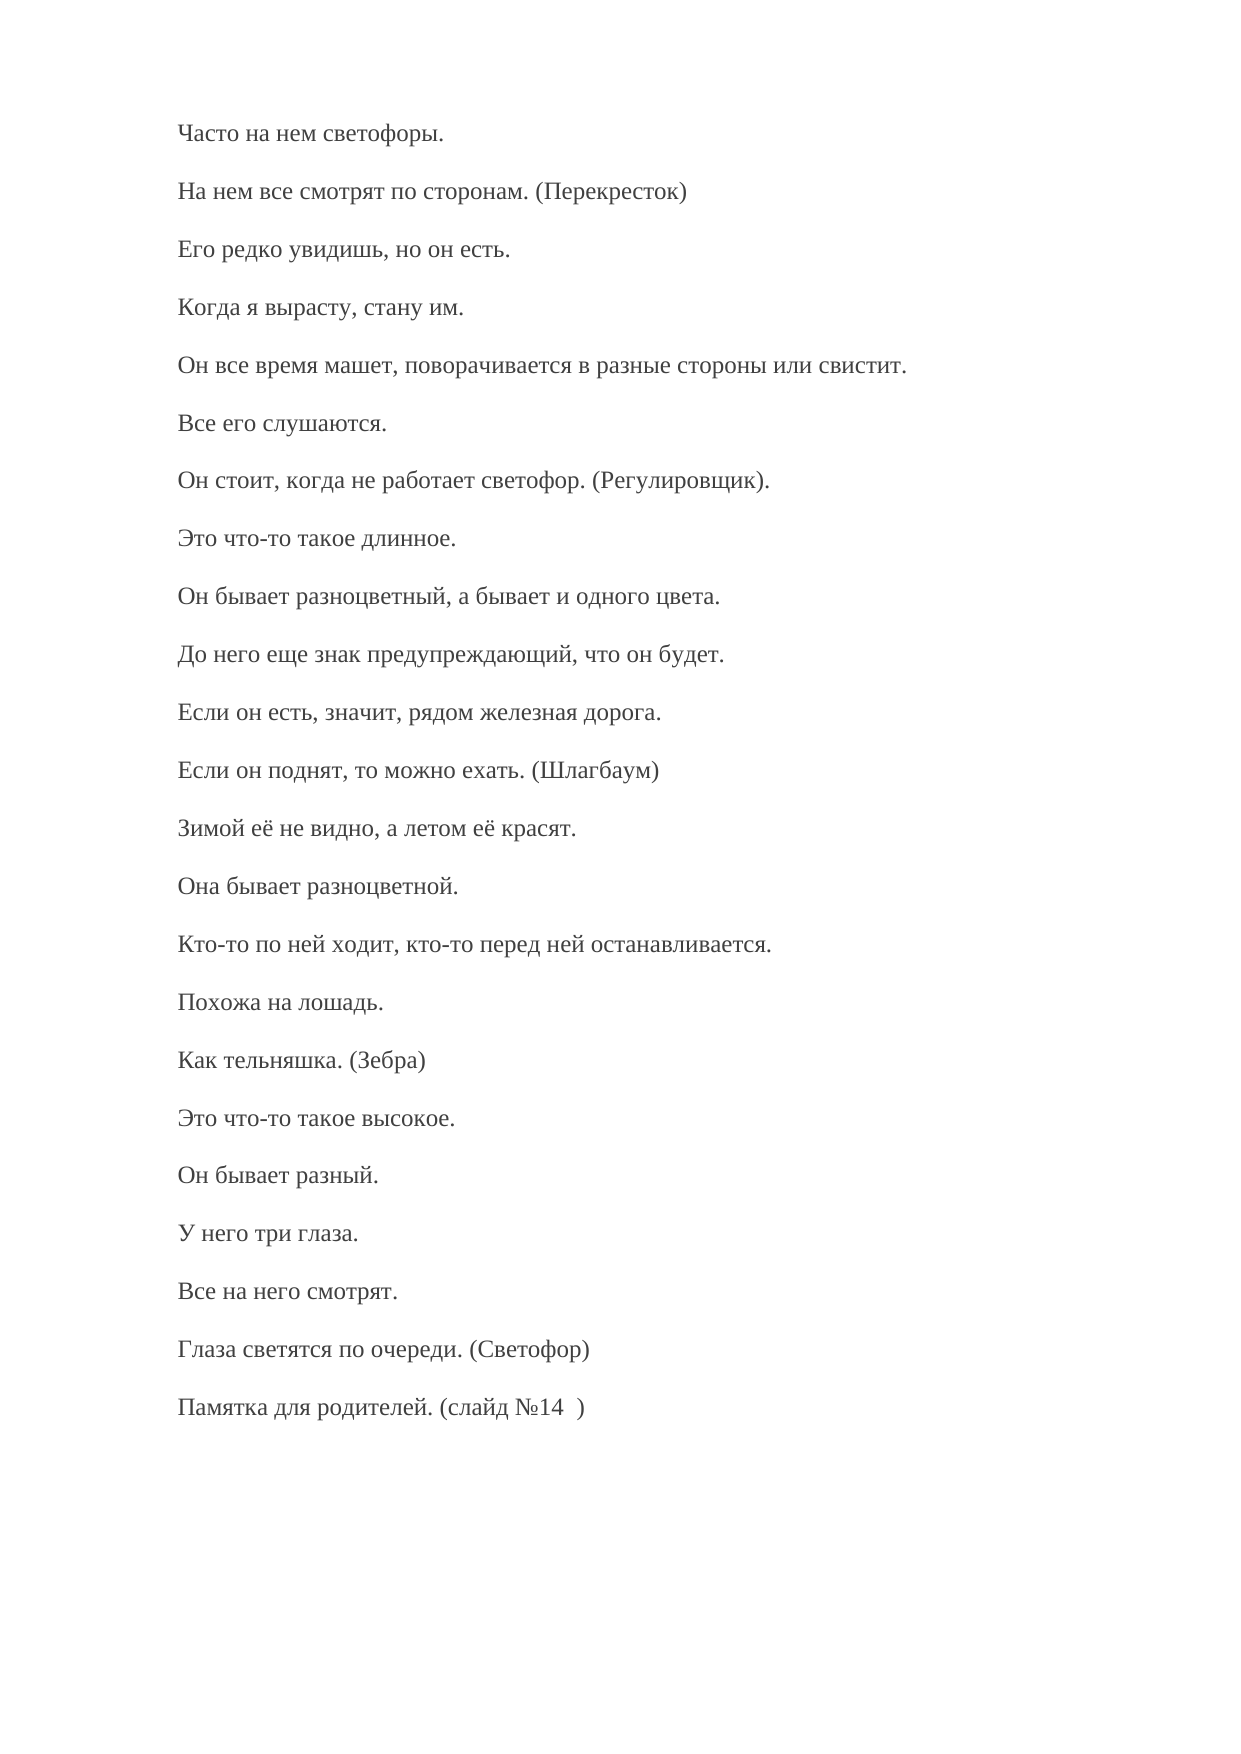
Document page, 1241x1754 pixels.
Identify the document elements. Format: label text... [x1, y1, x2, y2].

text Как тельняшка. (Зебра) [177, 1045, 1152, 1073]
text На нем все смотрят по сторонам. (Перекресток) [177, 176, 1152, 205]
text Памятка для родителей. (слайд №14 ) [177, 1392, 1152, 1421]
text Похожа на лошадь. [177, 987, 1152, 1016]
text Когда я вырасту, стану им. [177, 292, 1152, 321]
text Его редко увидишь, но он есть. [177, 234, 1152, 263]
text Это что-то такое длинное. [177, 523, 1152, 552]
text Кто-то по ней ходит, кто-то перед ней останавливается. [177, 929, 1152, 958]
text Все на него смотрят. [177, 1276, 1152, 1305]
text Он бывает разноцветный, а бывает и одного цвета. [177, 581, 1152, 610]
text До него еще знак предупреждающий, что он будет. [177, 639, 1152, 668]
text Он стоит, когда не работает светофор. (Регулировщик). [177, 466, 1152, 494]
text Если он поднят, то можно ехать. (Шлагбаум) [177, 755, 1152, 784]
text Все его слушаются. [177, 408, 1152, 436]
text Если он есть, значит, рядом железная дорога. [177, 697, 1152, 726]
text Зимой её не видно, а летом её красят. [177, 813, 1152, 842]
text У него три глаза. [177, 1218, 1152, 1247]
text Он бывает разный. [177, 1161, 1152, 1189]
text Глаза светятся по очереди. (Светофор) [177, 1334, 1152, 1363]
text Часто на нем светофоры. [177, 118, 1152, 147]
text Она бывает разноцветной. [177, 871, 1152, 900]
text Он все время машет, поворачивается в разные стороны или свистит. [177, 350, 1152, 378]
text Это что-то такое высокое. [177, 1103, 1152, 1131]
